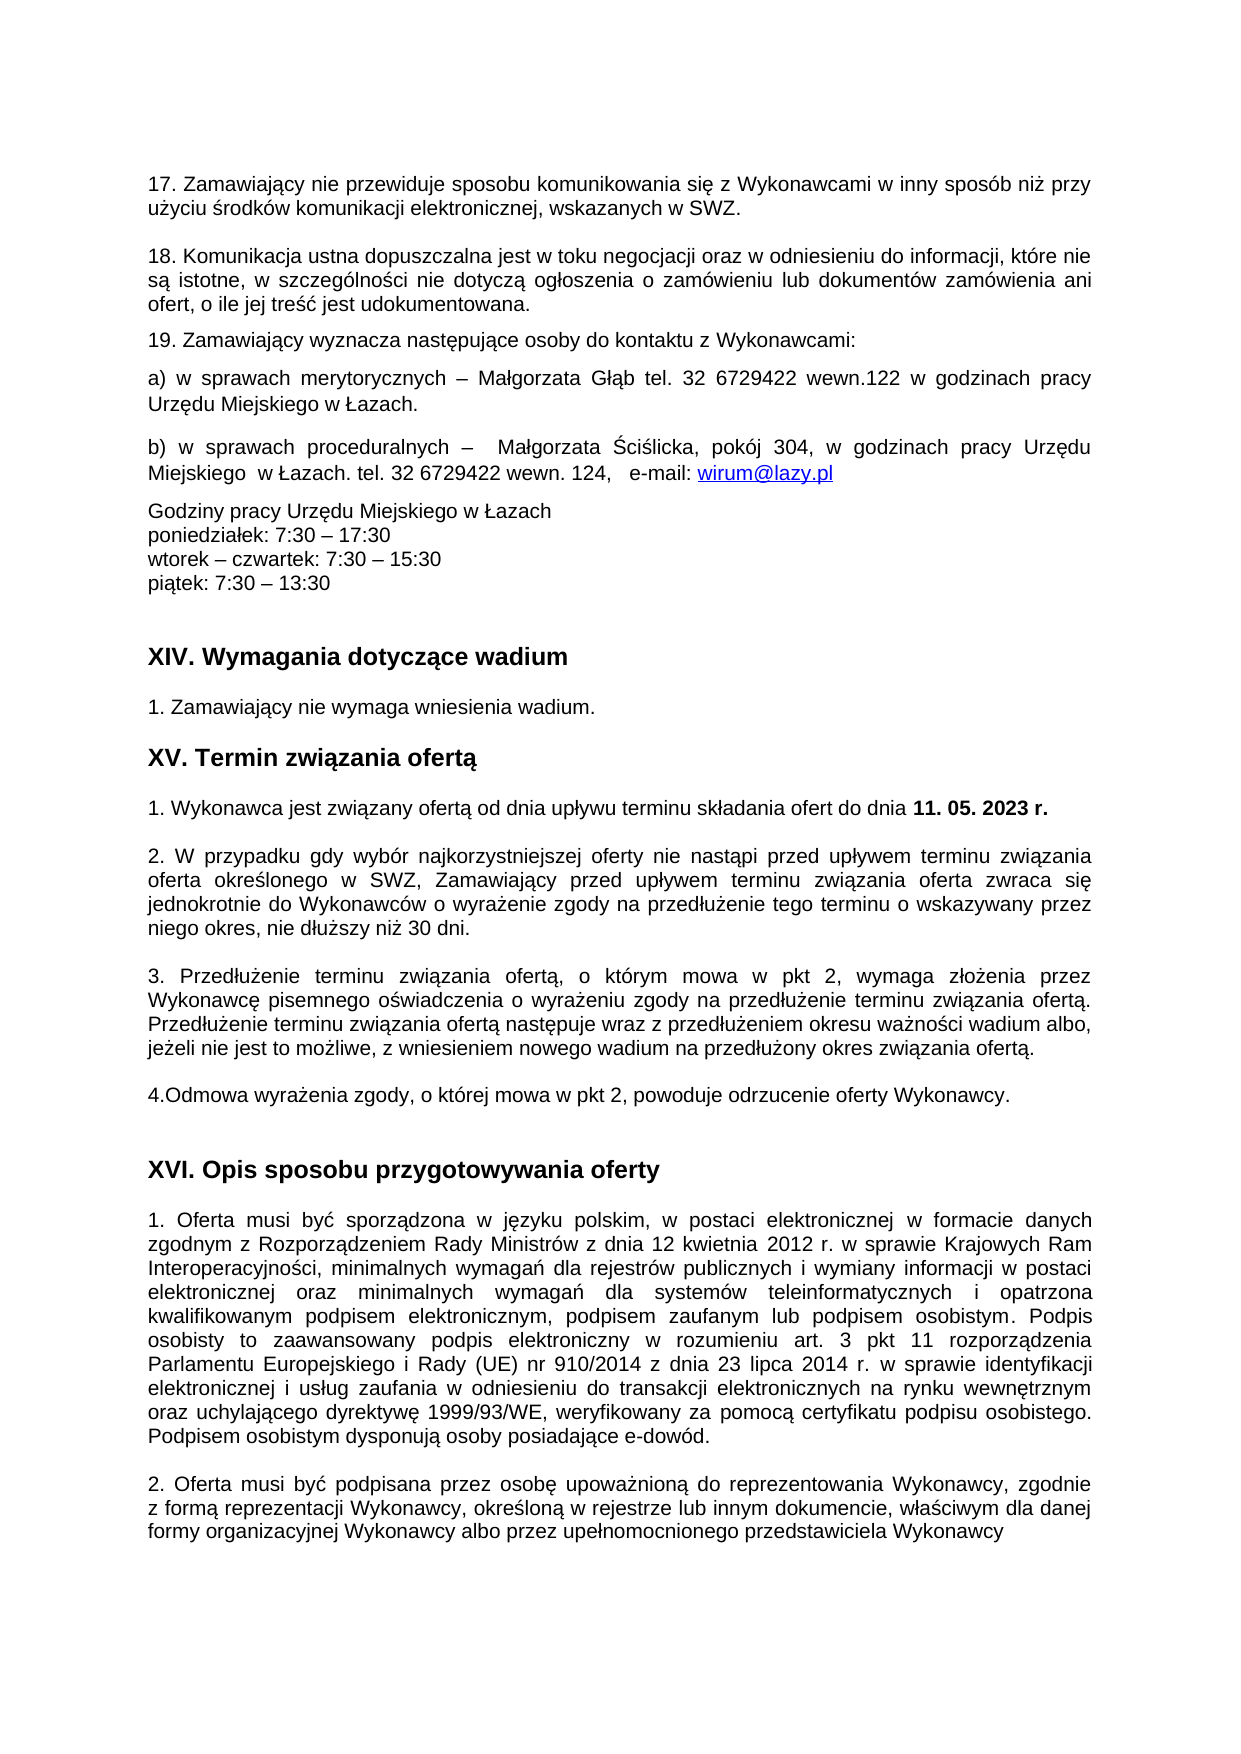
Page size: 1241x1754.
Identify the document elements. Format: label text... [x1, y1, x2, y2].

text 3. Przedłużenie terminu związania ofertą, o którym mowa w pkt 2, wymaga złożenia przez Wykonawcę pisemnego oświadczenia o wyrażeniu zgody na przedłużenie terminu związania ofertą. Przedłużenie terminu związania ofertą następuje wraz z przedłużeniem okresu ważności wadium albo, jeżeli nie jest to możliwe, z wniesieniem nowego wadium na przedłużony okres związania ofertą. [148, 963, 1093, 1059]
text 18. Komunikacja ustna dopuszczalna jest w toku negocjacji oraz w odniesieniu do informacji, które nie są istotne, w szczególności nie dotyczą ogłoszenia o zamówieniu lub dokumentów zamówienia ani ofert, o ile jej treść jest udokumentowana. [148, 243, 1093, 315]
text XVI. Opis sposobu przygotowywania oferty [148, 1155, 1093, 1184]
text 2. W przypadku gdy wybór najkorzystniejszej oferty nie nastąpi przed upływem terminu związania oferta określonego w SWZ, Zamawiający przed upływem terminu związania oferta zwraca się jednokrotnie do Wykonawców o wyrażenie zgody na przedłużenie tego terminu o wskazywany przez niego okres, nie dłuższy niż 30 dni. [148, 844, 1093, 939]
text piątek: 7:30 – 13:30 [148, 571, 1093, 594]
text 19. Zamawiający wyznacza następujące osoby do kontaktu z Wykonawcami: [148, 328, 1093, 352]
text XIV. Wymagania dotyczące wadium [148, 642, 1093, 671]
text Godziny pracy Urzędu Miejskiego w Łazach [148, 499, 1093, 523]
text poniedziałek: 7:30 – 17:30 [148, 523, 1093, 547]
text a) w sprawach merytorycznych – Małgorzata Głąb tel. 32 6729422 wewn.122 w godzinach pracy Urzędu Miejskiego w Łazach. [148, 366, 1093, 416]
text 4.Odmowa wyrażenia zgody, o której mowa w pkt 2, powoduje odrzucenie oferty Wykonawcy. [148, 1083, 1093, 1107]
text 17. Zamawiający nie przewiduje sposobu komunikowania się z Wykonawcami w inny sposób niż przy użyciu środków komunikacji elektronicznej, wskazanych w SWZ. [148, 172, 1093, 219]
text wtorek – czwartek: 7:30 – 15:30 [148, 547, 1093, 571]
text 1. Wykonawca jest związany ofertą od dnia upływu terminu składania ofert do dnia 11. 05. 2023 r. [148, 796, 1093, 820]
text 2. Oferta musi być podpisana przez osobę upoważnioną do reprezentowania Wykonawcy, zgodnie z formą reprezentacji Wykonawcy, określoną w rejestrze lub innym dokumencie, właściwym dla danej formy organizacyjnej Wykonawcy albo przez upełnomocnionego przedstawiciela Wykonawcy [148, 1471, 1093, 1543]
text b) w sprawach proceduralnych – Małgorzata Ściślicka, pokój 304, w godzinach pracy Urzędu Miejskiego w Łazach. tel. 32 6729422 wewn. 124, e-mail: wirum@lazy.pl [148, 434, 1093, 484]
text XV. Termin związania ofertą [148, 743, 1093, 772]
text 1. Oferta musi być sporządzona w języku polskim, w postaci elektronicznej w formacie danych zgodnym z Rozporządzeniem Rady Ministrów z dnia 12 kwietnia 2012 r. w sprawie Krajowych Ram Interoperacyjności, minimalnych wymagań dla rejestrów publicznych i wymiany informacji w postaci elektronicznej oraz minimalnych wymagań dla systemów teleinformatycznych i opatrzona kwalifikowanym podpisem elektronicznym, podpisem zaufanym lub podpisem osobistym. Podpis osobisty to zaawansowany podpis elektroniczny w rozumieniu art. 3 pkt 11 rozporządzenia Parlamentu Europejskiego i Rady (UE) nr 910/2014 z dnia 23 lipca 2014 r. w sprawie identyfikacji elektronicznej i usług zaufania w odniesieniu do transakcji elektronicznych na rynku wewnętrznym oraz uchylającego dyrektywę 1999/93/WE, weryfikowany za pomocą certyfikatu podpisu osobistego. Podpisem osobistym dysponują osoby posiadające e-dowód. [148, 1208, 1093, 1447]
text 1. Zamawiający nie wymaga wniesienia wadium. [148, 695, 1093, 719]
